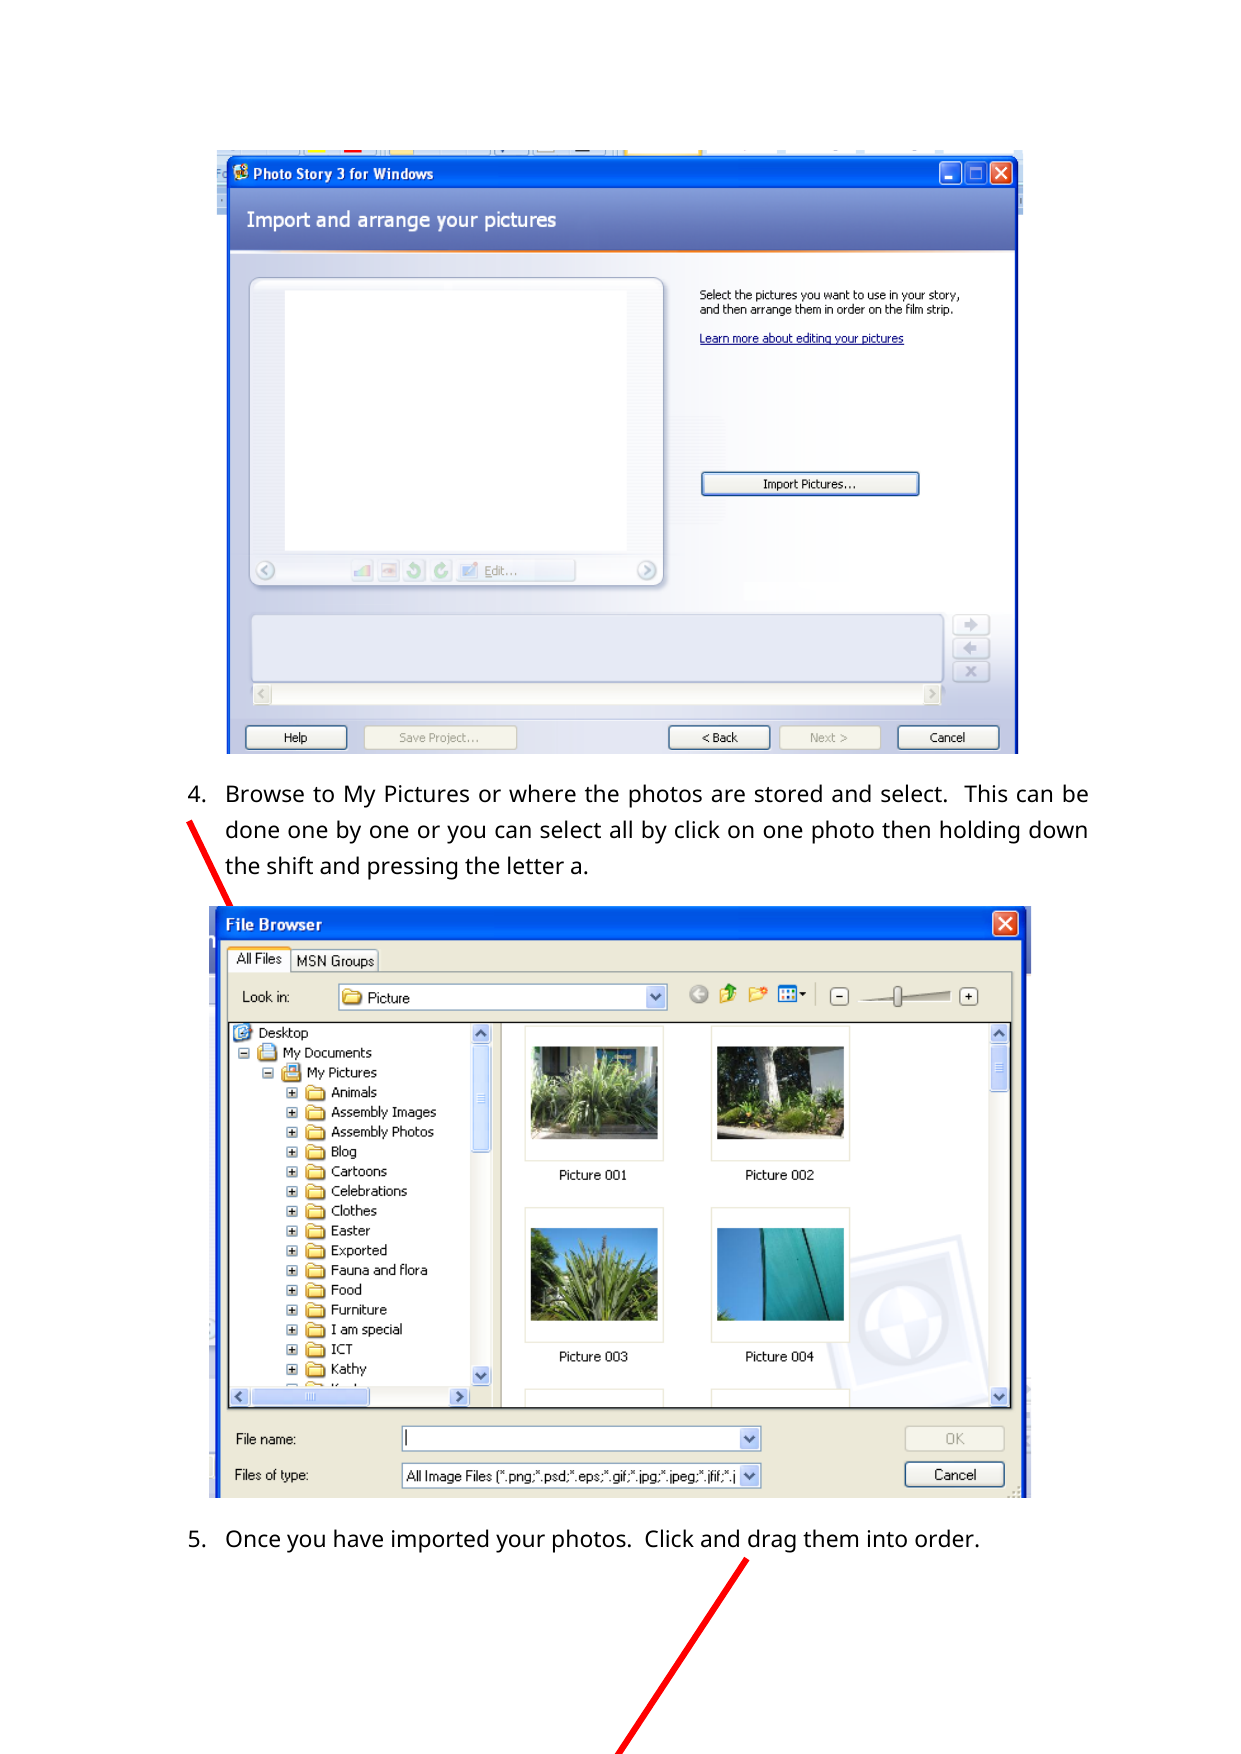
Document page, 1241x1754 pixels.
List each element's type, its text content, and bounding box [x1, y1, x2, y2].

list Browse to My Pictures or where the photos are stored and select. This can be done one by one or you can select all by click on one photo then holding down the shift and pressing the letter a. [187, 778, 1090, 881]
picture [216, 150, 1024, 754]
list Once you have imported your photos. Click and drag them into order. [187, 1523, 1090, 1554]
picture [209, 906, 1032, 1498]
